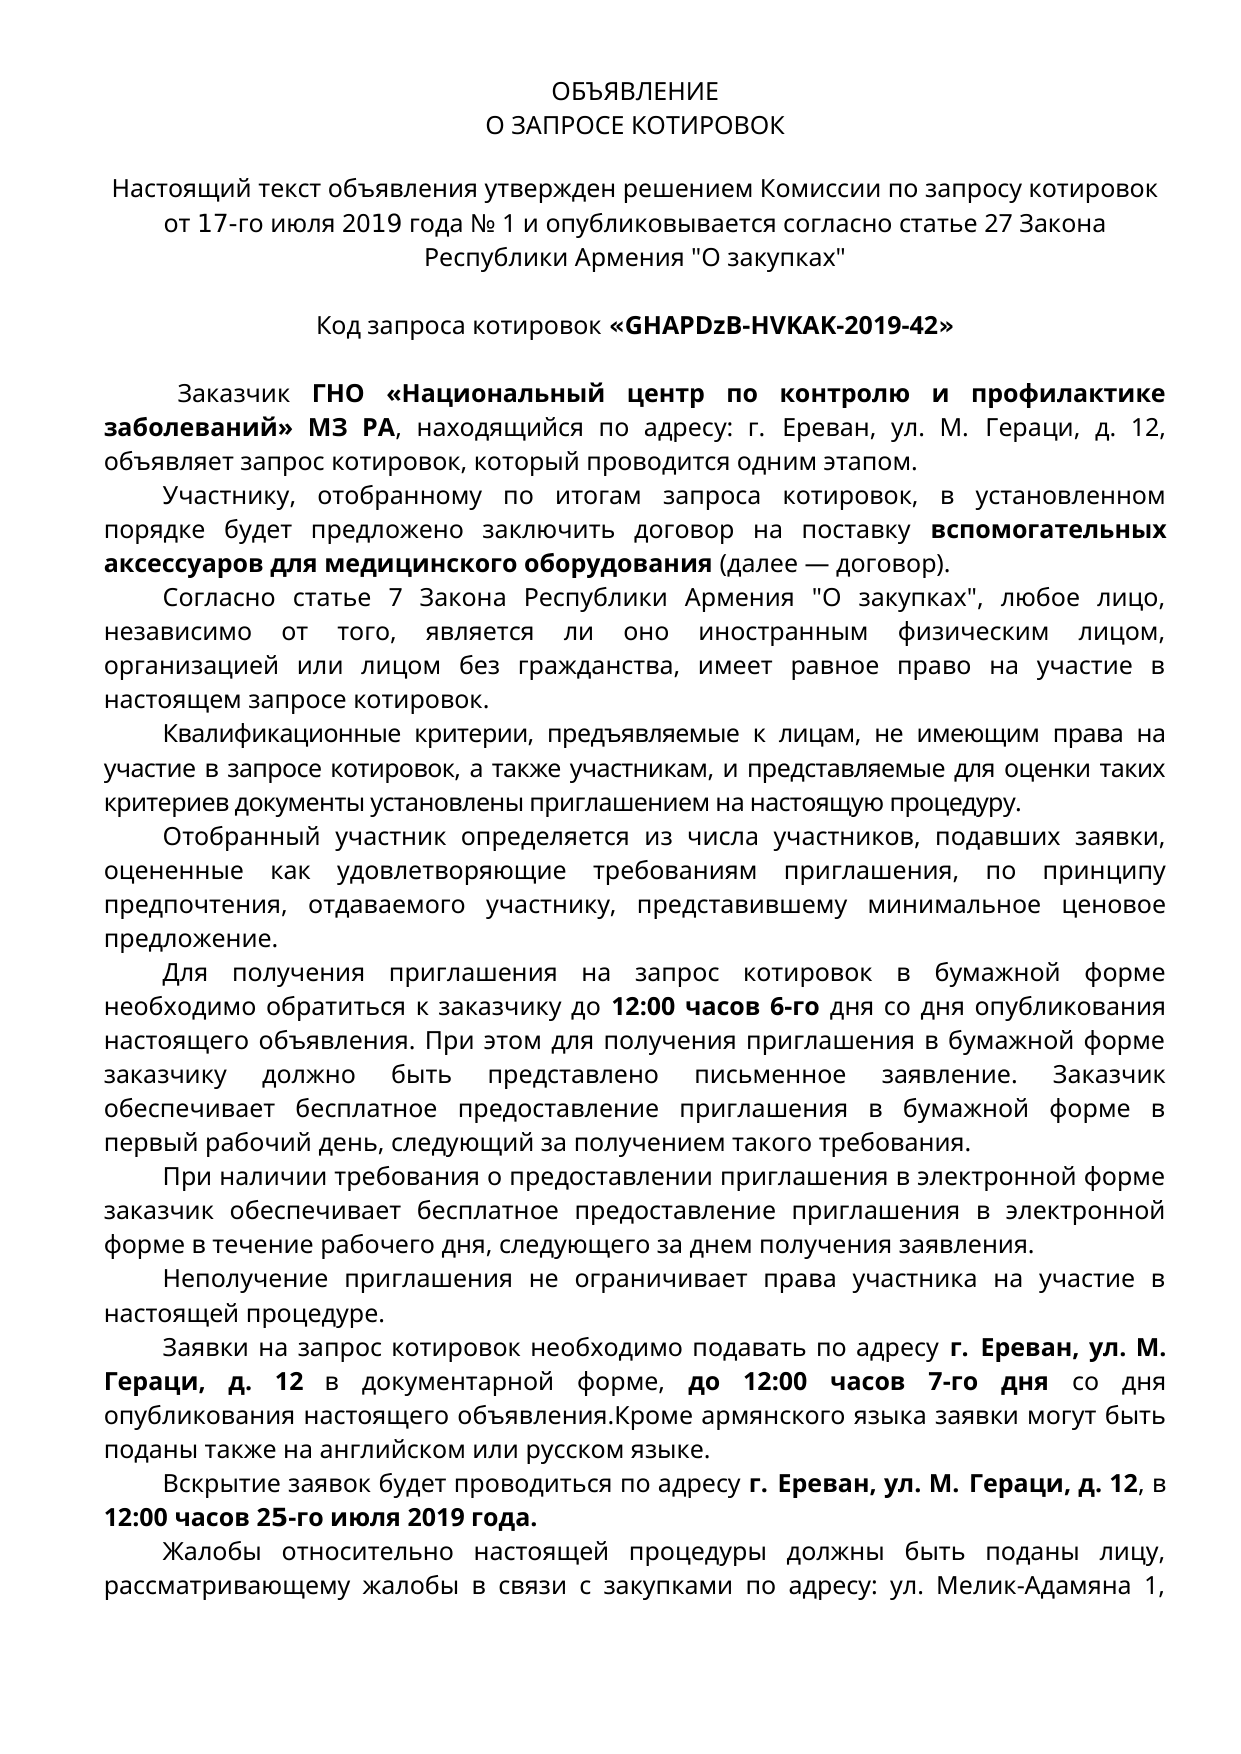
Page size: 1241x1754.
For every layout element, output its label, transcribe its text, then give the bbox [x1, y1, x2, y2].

text от 17-го июля 2019 года № 1 и опубликовывается согласно статье 27 Закона Республики Армения "О закупках" [103, 205, 1167, 273]
text Настоящий текст объявления утвержден решением Комиссии по запросу котировок [103, 171, 1167, 205]
text Вскрытие заявок будет проводиться по адресу г. Ереван, ул. М. Гераци, д. 12, в 12:00 часов 25-го июля 2019 года. [103, 1466, 1167, 1534]
text Заказчик ГНО «Национальный центр по контролю и профилактике заболеваний» МЗ РА, находящийся по адресу: г. Ереван, ул. М. Гераци, д. 12, объявляет запрос котировок, который проводится одним этапом. [103, 376, 1167, 478]
text ОБЪЯВЛЕНИЕ [103, 74, 1167, 108]
text Неполучение приглашения не ограничивает права участника на участие в настоящей процедуре. [103, 1261, 1167, 1329]
text При наличии требования о предоставлении приглашения в электронной форме заказчик обеспечивает бесплатное предоставление приглашения в электронной форме в течение рабочего дня, следующего за днем получения заявления. [103, 1159, 1167, 1261]
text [103, 1534, 1167, 1602]
text Для получения приглашения на запрос котировок в бумажной форме необходимо обратиться к заказчику до 12:00 часов 6-го дня со дня опубликования настоящего объявления. При этом для получения приглашения в бумажной форме заказчику должно быть представлено письменное заявление. Заказчик обеспечивает бесплатное предоставление приглашения в бумажной форме в первый рабочий день, следующий за получением такого требования. [103, 954, 1167, 1159]
text Код запроса котировок «GHAPDzB-HVKAK-2019-42» [103, 307, 1167, 341]
text О ЗАПРОСЕ КОТИРОВОК [103, 108, 1167, 142]
text Согласно статье 7 Закона Республики Армения "О закупках", любое лицо, независимо от того, является ли оно иностранным физическим лицом, организацией или лицом без гражданства, имеет равное право на участие в настоящем запросе котировок. [103, 580, 1167, 716]
text Заявки на запрос котировок необходимо подавать по адресу г. Ереван, ул. М. Гераци, д. 12 в документарной форме, до 12:00 часов 7-го дня со дня опубликования настоящего объявления.Кроме армянского языка заявки могут быть поданы также на английском или русском языке. [103, 1329, 1167, 1466]
text Отобранный участник определяется из числа участников, подавших заявки, оцененные как удовлетворяющие требованиям приглашения, по принципу предпочтения, отдаваемого участнику, представившему минимальное ценовое предложение. [103, 818, 1167, 954]
text Квалификационные критерии, предъявляемые к лицам, не имеющим права на участие в запросе котировок, а также участникам, и представляемые для оценки таких критериев документы установлены приглашением на настоящую процедуру. [103, 716, 1167, 818]
text Участнику, отобранному по итогам запроса котировок, в установленном порядке будет предложено заключить договор на поставку вспомогательных аксессуаров для медицинского оборудования (далее — договор). [103, 478, 1167, 580]
